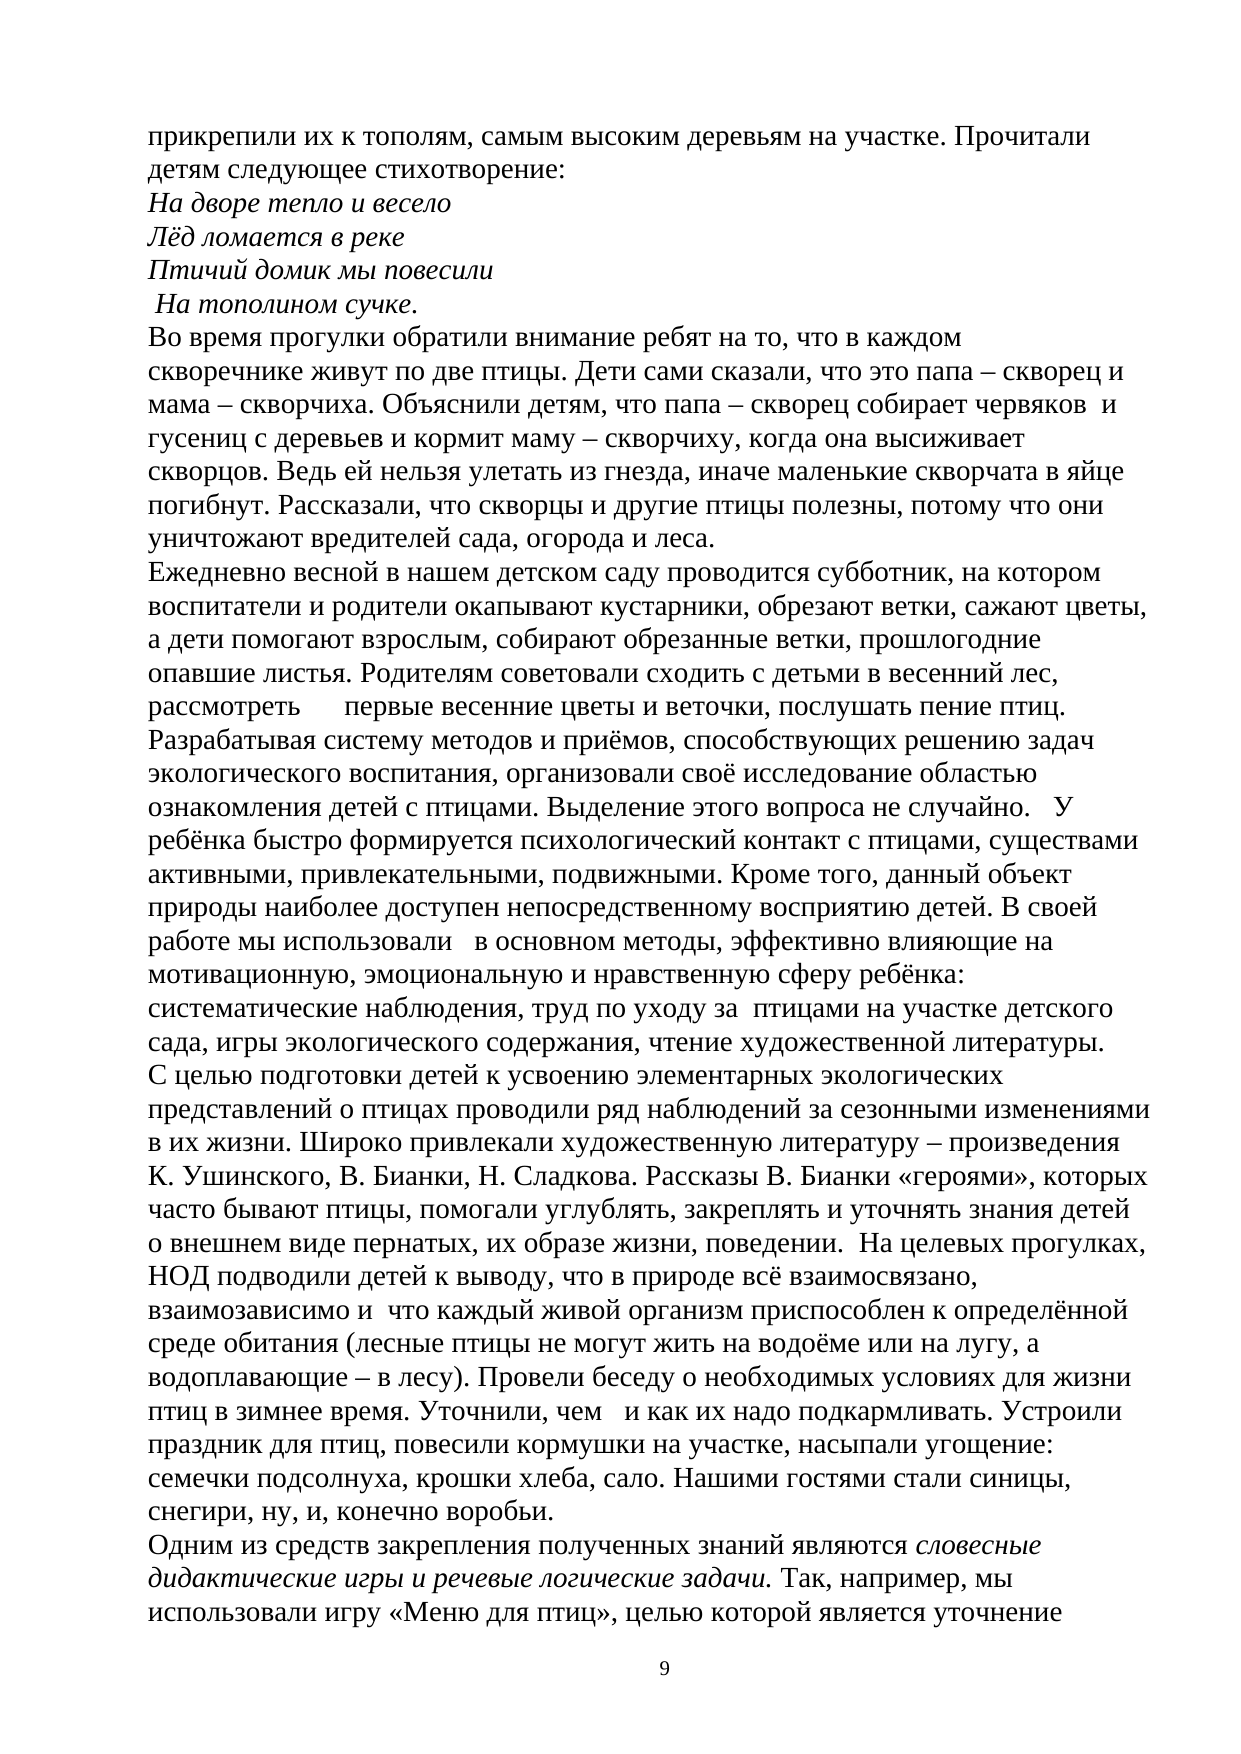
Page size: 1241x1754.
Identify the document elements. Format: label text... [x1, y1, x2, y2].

text Разрабатывая систему методов и приёмов, способствующих решению задач экологического воспитания, организовали своё исследование областью ознакомления детей с птицами. Выделение этого вопроса не случайно. У ребёнка быстро формируется психологический контакт с птицами, существами активными, привлекательными, подвижными. Кроме того, данный объект природы наиболее доступен непосредственному восприятию детей. В своей работе мы использовали в основном методы, эффективно влияющие на мотивационную, эмоциональную и нравственную сферу ребёнка: систематические наблюдения, труд по уходу за птицами на участке детского сада, игры экологического содержания, чтение художественной литературы. [148, 722, 1152, 1057]
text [148, 118, 1152, 185]
text Ежедневно весной в нашем детском саду проводится субботник, на котором воспитатели и родители окапывают кустарники, обрезают ветки, сажают цветы, а дети помогают взрослым, собирают обрезанные ветки, прошлогодние опавшие листья. Родителям советовали сходить с детьми в весенний лес, рассмотреть первые весенние цветы и веточки, послушать пение птиц. [148, 554, 1152, 722]
text Лёд ломается в реке [148, 219, 1152, 252]
text Птичий домик мы повесили [148, 252, 1152, 286]
text На тополином сучке. Во время прогулки обратили внимание ребят на то, что в каждом скворечнике живут по две птицы. Дети сами сказали, что это папа – скворец и мама – скворчиха. Объяснили детям, что папа – скворец собирает червяков и гусениц с деревьев и кормит маму – скворчиху, когда она высиживает скворцов. Ведь ей нельзя улетать из гнезда, иначе маленькие скворчата в яйце погибнут. Рассказали, что скворцы и другие птицы полезны, потому что они уничтожают вредителей сада, огорода и леса. [148, 286, 1152, 554]
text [148, 1527, 1152, 1627]
text На дворе тепло и весело [148, 185, 1152, 219]
text С целью подготовки детей к усвоению элементарных экологических представлений о птицах проводили ряд наблюдений за сезонными изменениями в их жизни. Широко привлекали художественную литературу – произведения К. Ушинского, В. Бианки, Н. Сладкова. Рассказы В. Бианки «героями», которых часто бывают птицы, помогали углублять, закреплять и уточнять знания детей о внешнем виде пернатых, их образе жизни, поведении. На целевых прогулках, НОД подводили детей к выводу, что в природе всё взаимосвязано, взаимозависимо и что каждый живой организм приспособлен к определённой среде обитания (лесные птицы не могут жить на водоёме или на лугу, а водоплавающие – в лесу). Провели беседу о необходимых условиях для жизни птиц в зимнее время. Уточнили, чем и как их надо подкармливать. Устроили праздник для птиц, повесили кормушки на участке, насыпали угощение: семечки подсолнуха, крошки хлеба, сало. Нашими гостями стали синицы, снегири, ну, и, конечно воробьи. [148, 1057, 1152, 1527]
